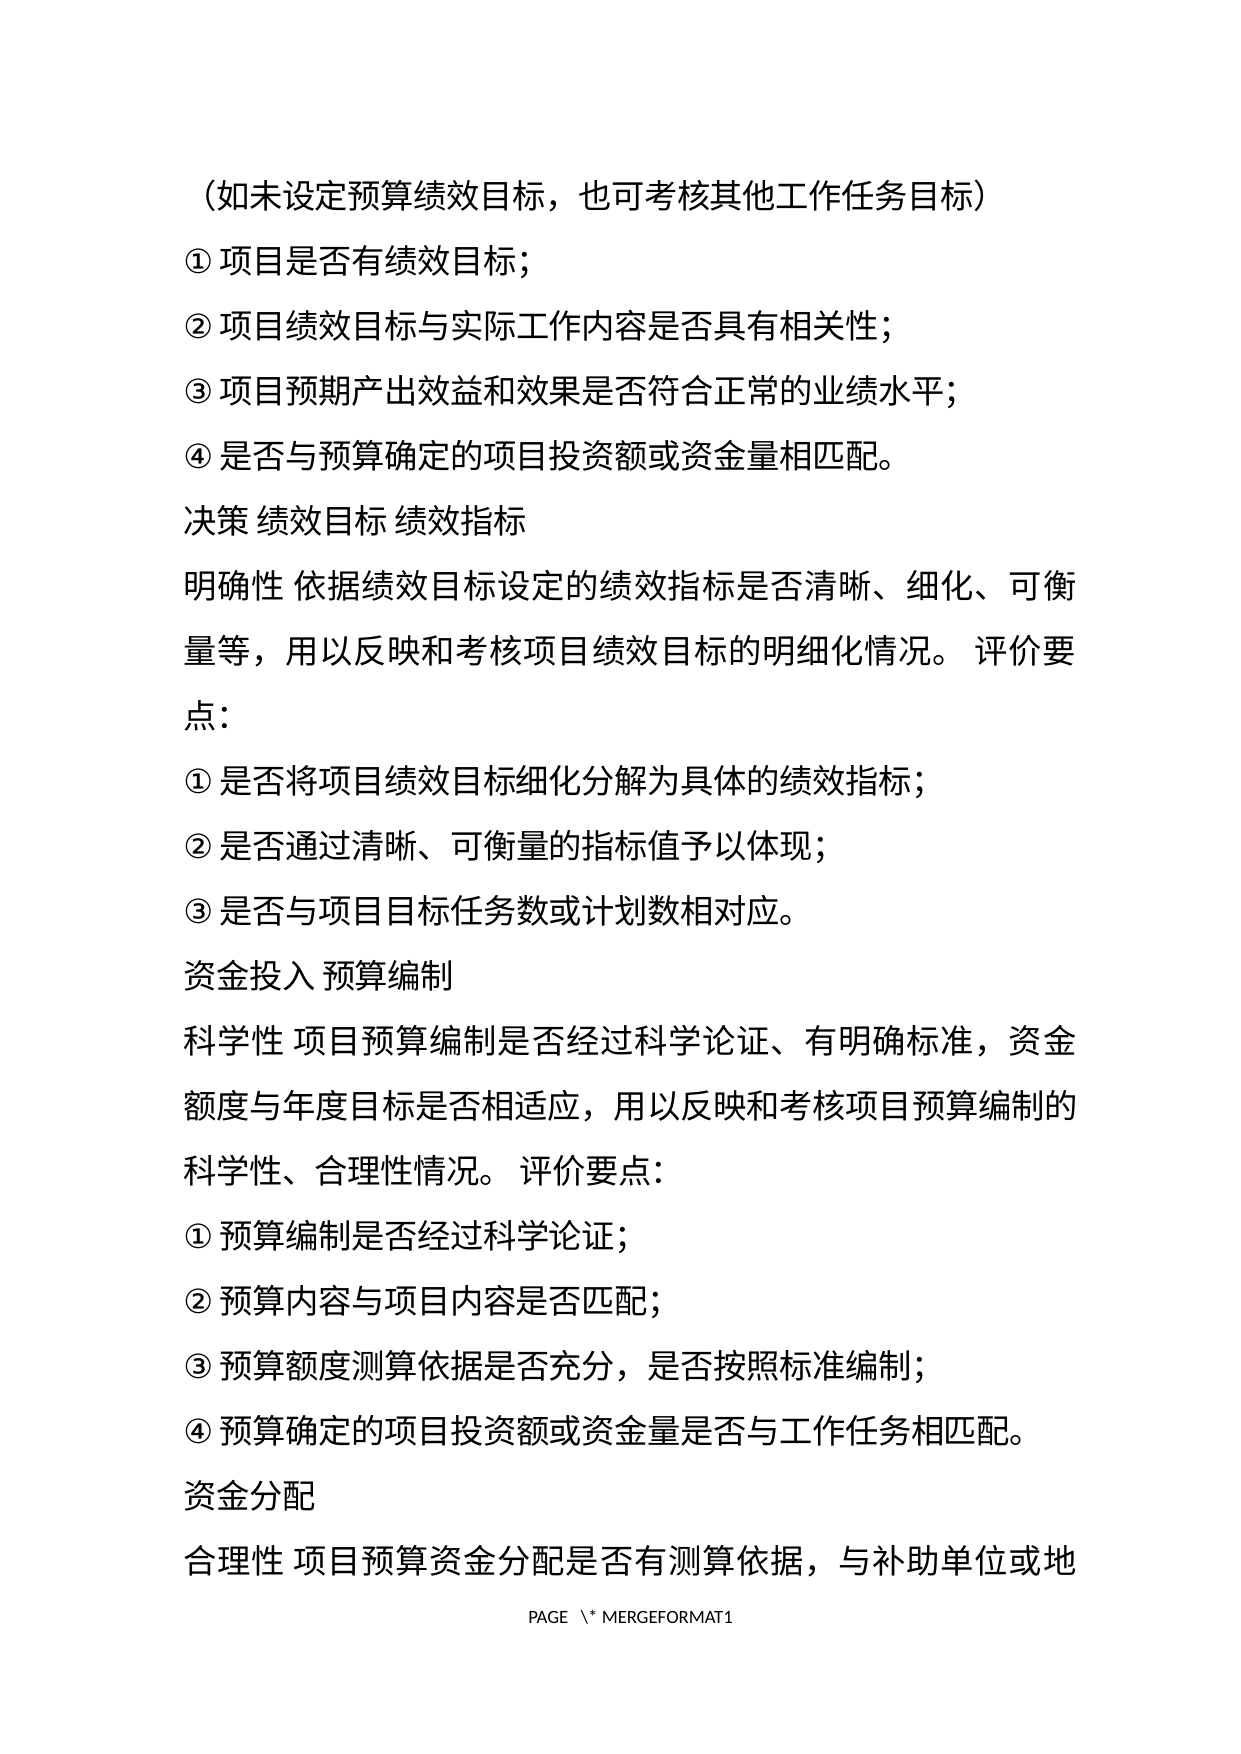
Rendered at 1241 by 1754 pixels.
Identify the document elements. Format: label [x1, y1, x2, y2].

text [183, 162, 1078, 1592]
